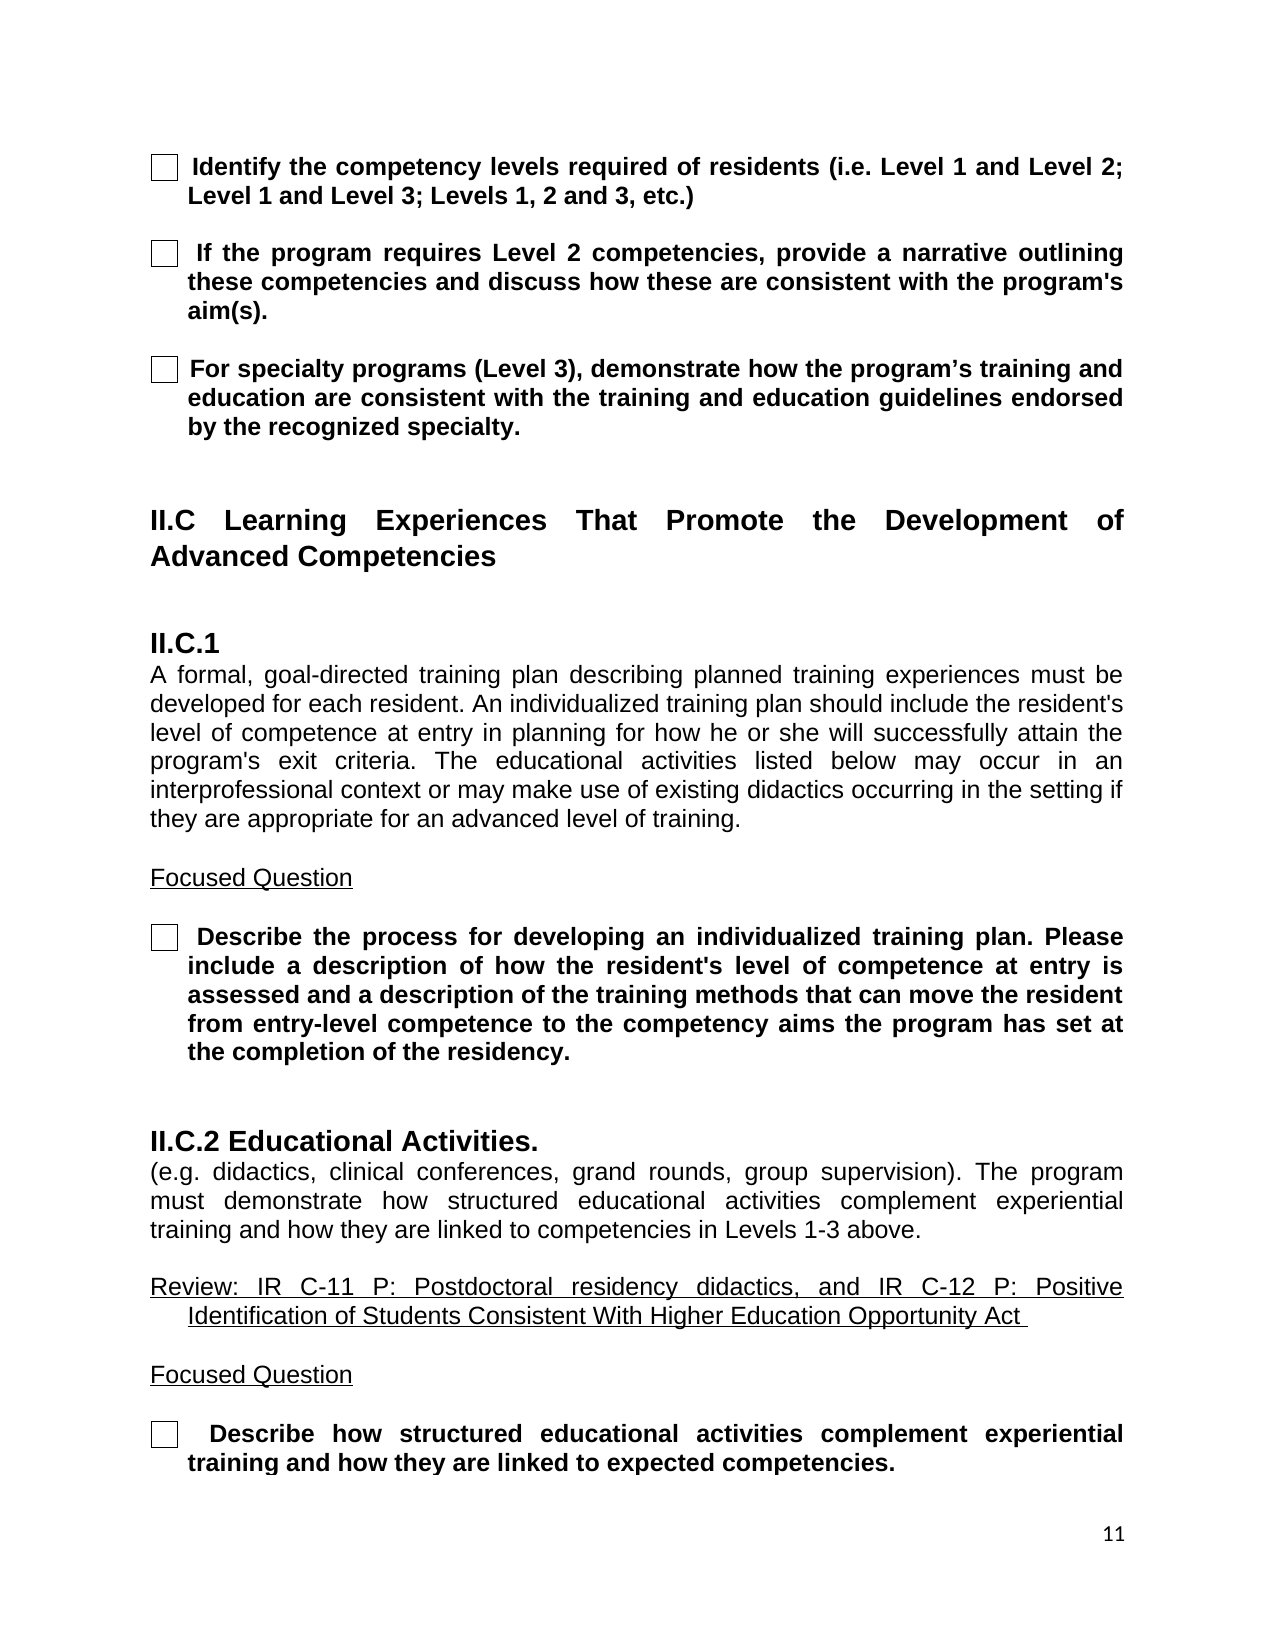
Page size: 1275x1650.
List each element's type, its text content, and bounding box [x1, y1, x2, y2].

text Focused Question [150, 863, 1125, 892]
text Focused Question [150, 1360, 1125, 1389]
text II.C.2 Educational Activities. [150, 1124, 1125, 1157]
text II.C Learning Experiences That Promote the Development of Advanced Competencies [150, 502, 1125, 572]
text Review: IR C-11 P: Postdoctoral residency didactics, and IR C-12 P: Positive Identification of Students Consistent With Higher Education Opportunity Act [150, 1272, 1125, 1330]
text (e.g. didactics, clinical conferences, grand rounds, group supervision). The program must demonstrate how structured educational activities complement experiential training and how they are linked to competencies in Levels 1-3 above. [150, 1157, 1125, 1243]
text For specialty programs (Level 3), demonstrate how the program’s training and education are consistent with the training and education guidelines endorsed by the recognized specialty. [150, 354, 1125, 440]
text A formal, goal-directed training plan describing planned training experiences must be developed for each resident. An individualized training plan should include the resident's level of competence at entry in planning for how he or she will successfully attain the program's exit criteria. The educational activities listed below may occur in an interprofessional context or may make use of existing didactics occurring in the setting if they are appropriate for an advanced level of training. [150, 658, 1125, 833]
text Describe how structured educational activities complement experiential training and how they are linked to expected competencies. [150, 1419, 1125, 1475]
text II.C.1 [150, 627, 1125, 658]
text Identify the competency levels required of residents (i.e. Level 1 and Level 2; Level 1 and Level 3; Levels 1, 2 and 3, etc.) [150, 152, 1125, 209]
text If the program requires Level 2 competencies, provide a narrative outlining these competencies and discuss how these are consistent with the program's aim(s). [150, 238, 1125, 325]
text Describe the process for developing an individualized training plan. Please include a description of how the resident's level of competence at entry is assessed and a description of the training methods that can move the resident from entry-level competence to the competency aims the program has set at the completion of the residency. [150, 922, 1125, 1066]
